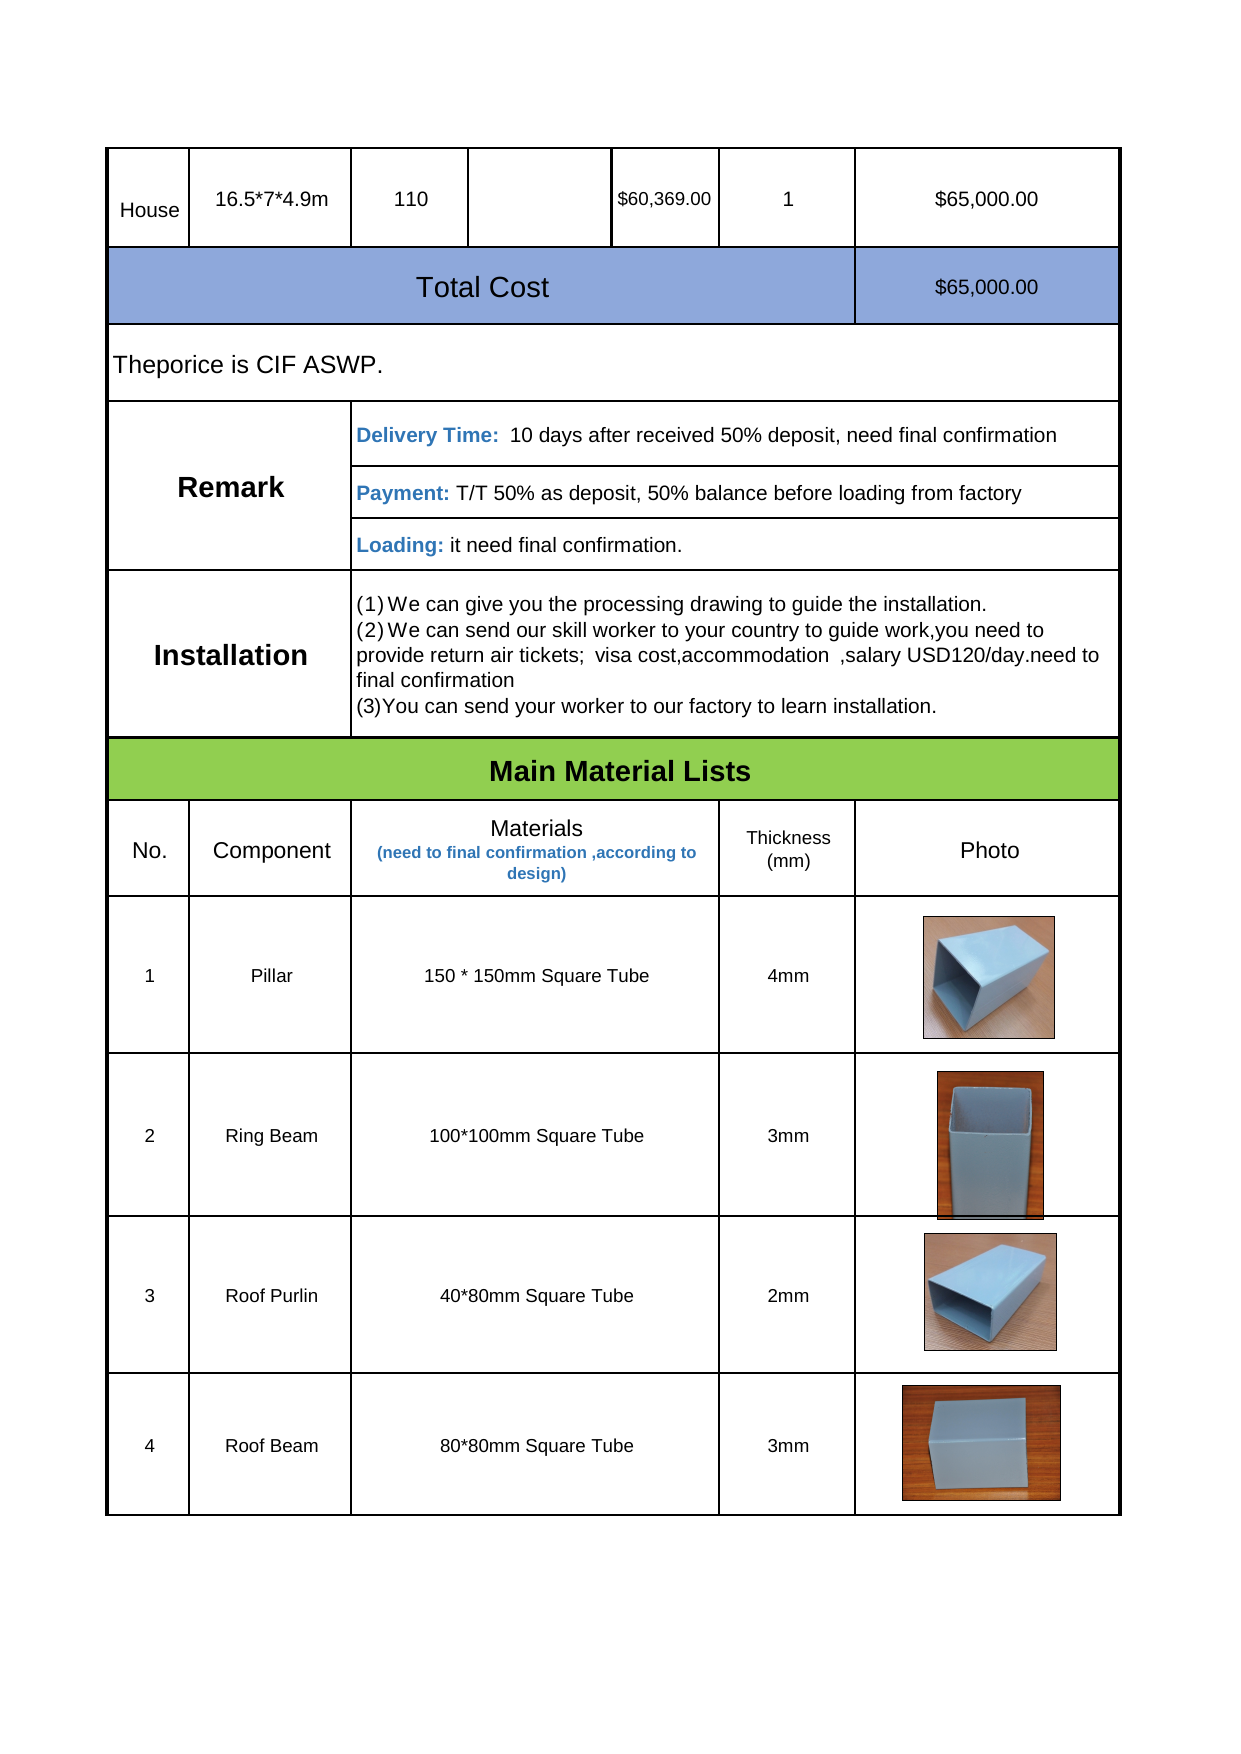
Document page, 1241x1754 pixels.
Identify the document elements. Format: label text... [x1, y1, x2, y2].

table_cell Roof Beam [190, 1374, 350, 1514]
table_cell Installation [109, 571, 350, 736]
table_cell Photo [856, 801, 1118, 895]
table_header 1 [720, 149, 854, 246]
table_cell We can give you the processing drawing to guide the installation. We can send our skill worker to your country to guide work,you need to provide return air tickets; visa cost,accommodation ,salary USD120/day.need to final confirmation You can send your worker to our factory to learn installation. [352, 571, 1118, 736]
table_cell [856, 897, 1118, 1052]
table_header $65,000.00 [856, 149, 1118, 246]
table_header $60,369.00 [613, 149, 718, 246]
table_cell Roof Purlin [190, 1217, 350, 1372]
table_cell [856, 1054, 1118, 1215]
table_cell Total Cost [109, 248, 854, 323]
table_cell 150 * 150mm Square Tube [352, 897, 718, 1052]
picture [903, 1386, 1060, 1500]
table_cell 4mm [720, 897, 854, 1052]
table_cell 3 [109, 1217, 188, 1372]
table_header [469, 149, 610, 246]
picture [924, 917, 1054, 1038]
table_header 16.5*7*4.9m [190, 149, 350, 246]
table_cell Component [190, 801, 350, 895]
table_cell 80*80mm Square Tube [352, 1374, 718, 1514]
table_header 110 [352, 149, 467, 246]
table_cell Theporice is CIF ASWP. [109, 325, 1118, 400]
table_cell 1 [109, 897, 188, 1052]
table_cell 3mm [720, 1054, 854, 1215]
table_cell No. [109, 801, 188, 895]
table_cell 3mm [720, 1374, 854, 1514]
table_cell Thickness (mm) [720, 801, 854, 895]
table_cell Main Material Lists [109, 739, 1118, 799]
table_cell Delivery Time: 10 days after received 50% deposit, need final confirmation [352, 402, 1118, 465]
table_cell Loading: it need final confirmation. [352, 519, 1118, 569]
table_cell [856, 1374, 1118, 1514]
picture [925, 1234, 1056, 1350]
table_cell $65,000.00 [856, 248, 1118, 323]
table_cell Pillar [190, 897, 350, 1052]
table_cell 2 [109, 1054, 188, 1215]
table_cell Materials (need to final confirmation ,according to design) [352, 801, 718, 895]
table_cell [856, 1217, 1118, 1372]
table_cell 40*80mm Square Tube [352, 1217, 718, 1372]
table_cell 100*100mm Square Tube [352, 1054, 718, 1215]
table_cell Remark [109, 402, 350, 569]
table_cell Ring Beam [190, 1054, 350, 1215]
table_cell 2mm [720, 1217, 854, 1372]
table_header House [109, 149, 188, 246]
table_cell Payment: T/T 50% as deposit, 50% balance before loading from factory [352, 467, 1118, 517]
table_cell 4 [109, 1374, 188, 1514]
